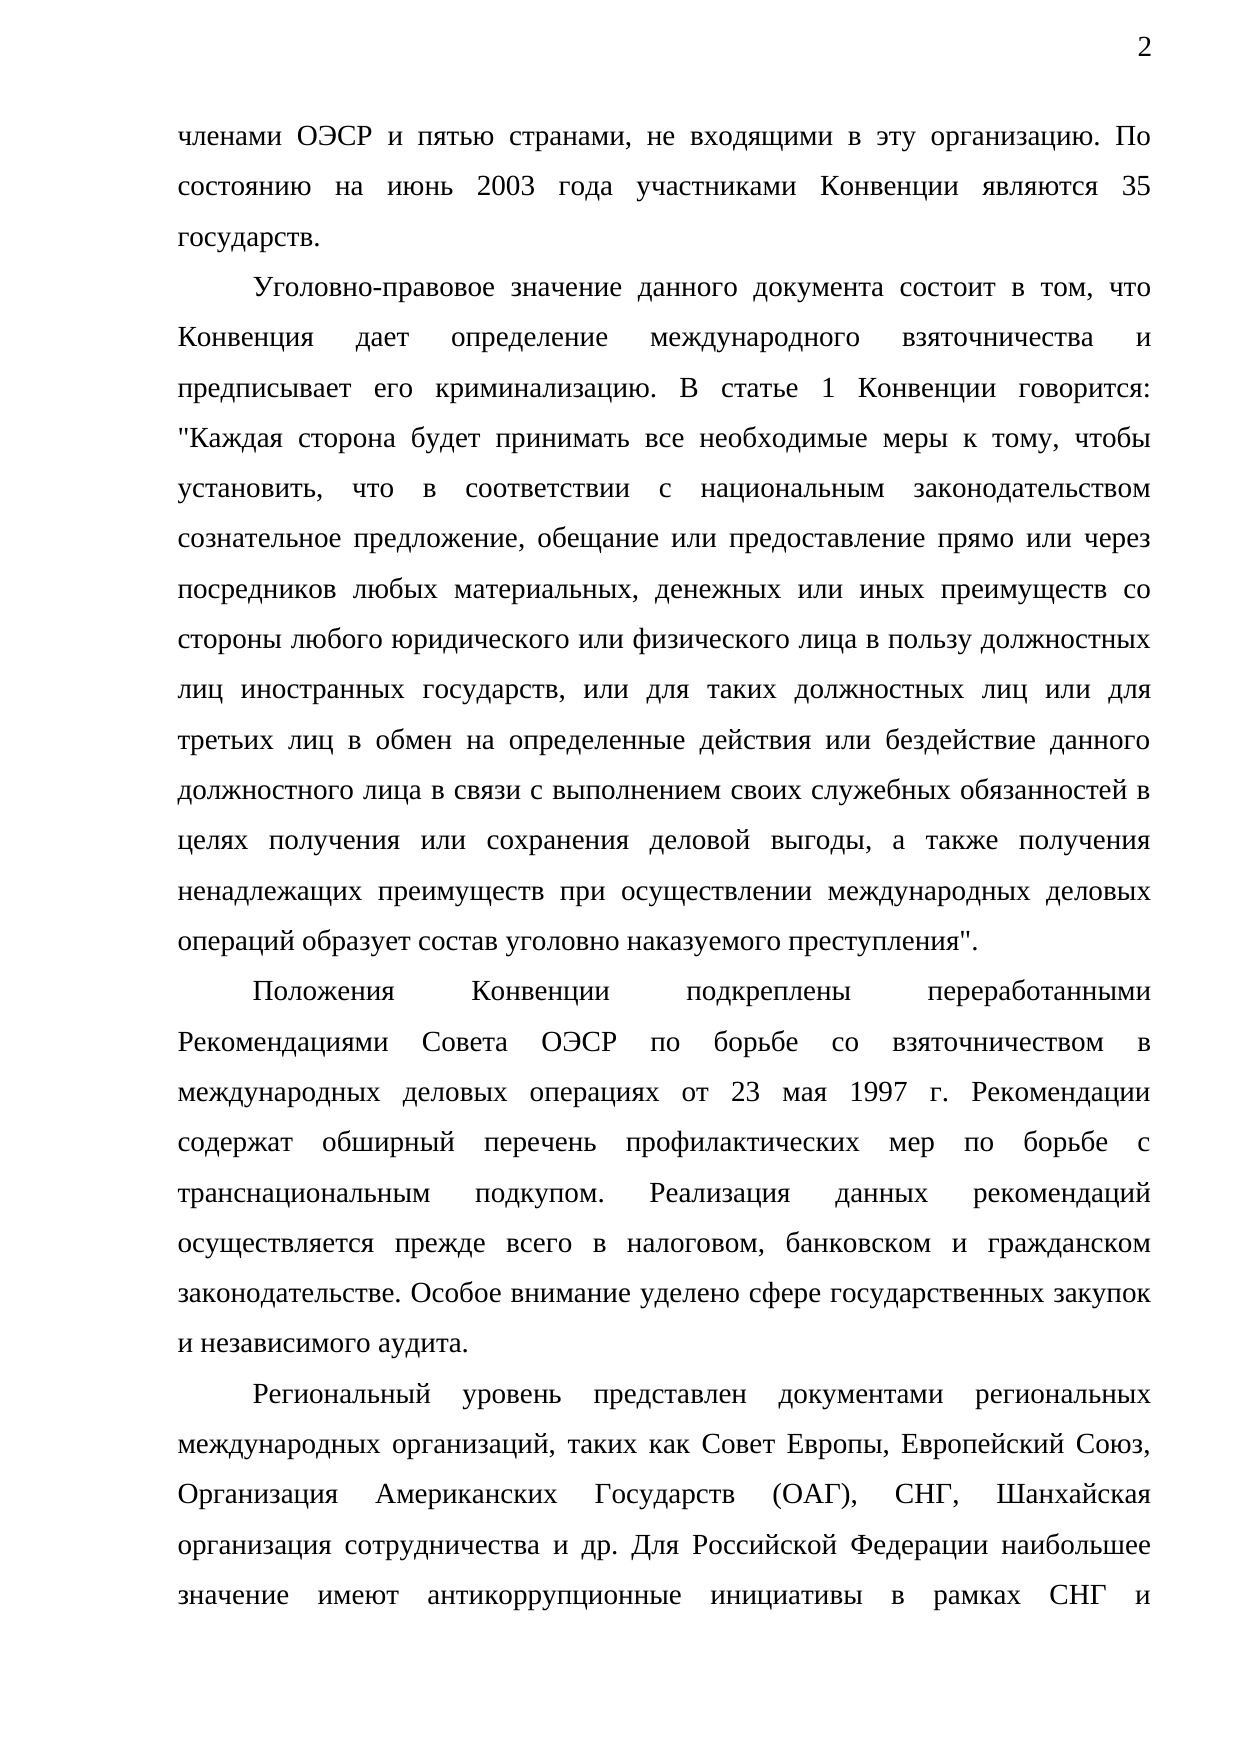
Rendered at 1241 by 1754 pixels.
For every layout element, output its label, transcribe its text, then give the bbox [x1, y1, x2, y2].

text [177, 118, 1152, 252]
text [177, 1376, 1152, 1611]
text Уголовно-правовое значение данного документа состоит в том, что Конвенция дает определение международного взяточничества и предписывает его криминализацию. В статье 1 Конвенции говорится: "Каждая сторона будет принимать все необходимые меры к тому, чтобы установить, что в соответствии с национальным законодательством сознательное предложение, обещание или предоставление прямо или через посредников любых материальных, денежных или иных преимуществ со стороны любого юридического или физического лица в пользу должностных лиц иностранных государств, или для таких должностных лиц или для третьих лиц в обмен на определенные действия или бездействие данного должностного лица в связи с выполнением своих служебных обязанностей в целях получения или сохранения деловой выгоды, а также получения ненадлежащих преимуществ при осуществлении международных деловых операций образует состав уголовно наказуемого преступления". [177, 269, 1152, 957]
text Положения Конвенции подкреплены переработанными Рекомендациями Совета ОЭСР по борьбе со взяточничеством в международных деловых операциях от 23 мая 1997 г. Рекомендации содержат обширный перечень профилактических мер по борьбе с транснациональным подкупом. Реализация данных рекомендаций осуществляется прежде всего в налоговом, банковском и гражданском законодательстве. Особое внимание уделено сфере государственных закупок и независимого аудита. [177, 973, 1152, 1359]
